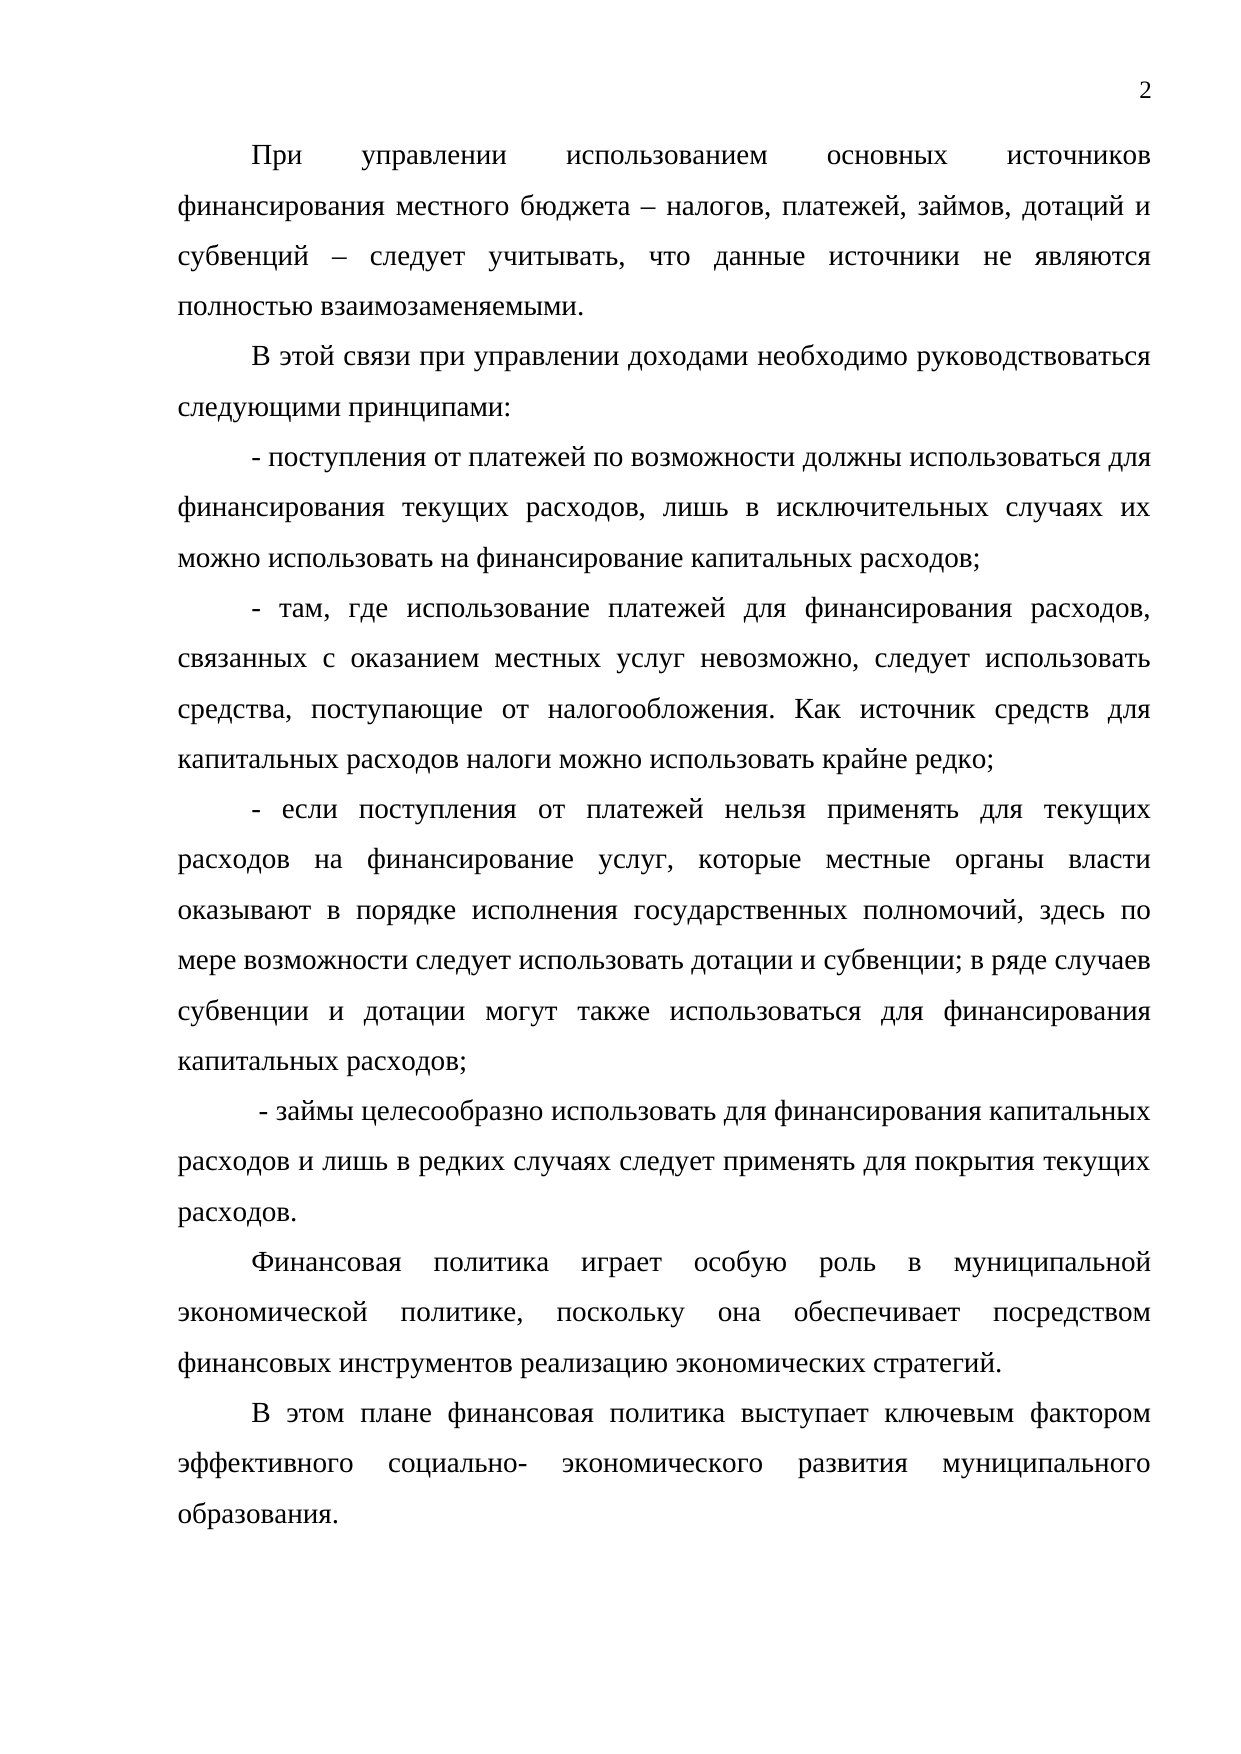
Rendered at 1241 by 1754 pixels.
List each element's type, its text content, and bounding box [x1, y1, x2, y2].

text В этом плане финансовая политика выступает ключевым фактором эффективного социально- экономического развития муниципального образования. [177, 1395, 1152, 1529]
text Финансовая политика играет особую роль в муниципальной экономической политике, поскольку она обеспечивает посредством финансовых инструментов реализацию экономических стратегий. [177, 1244, 1152, 1378]
text - поступления от платежей по возможности должны использоваться для финансирования текущих расходов, лишь в исключительных случаях их можно использовать на финансирование капитальных расходов; [177, 439, 1152, 573]
text В этой связи при управлении доходами необходимо руководствоваться следующими принципами: [177, 338, 1152, 422]
text - там, где использование платежей для финансирования расходов, связанных с оказанием местных услуг невозможно, следует использовать средства, поступающие от налогообложения. Как источник средств для капитальных расходов налоги можно использовать крайне редко; [177, 590, 1152, 774]
text При управлении использованием основных источников финансирования местного бюджета – налогов, платежей, займов, дотаций и субвенций – следует учитывать, что данные источники не являются полностью взаимозаменяемыми. [177, 137, 1152, 322]
text - займы целесообразно использовать для финансирования капитальных расходов и лишь в редких случаях следует применять для покрытия текущих расходов. [177, 1093, 1152, 1227]
text - если поступления от платежей нельзя применять для текущих расходов на финансирование услуг, которые местные органы власти оказывают в порядке исполнения государственных полномочий, здесь по мере возможности следует использовать дотации и субвенции; в ряде случаев субвенции и дотации могут также использоваться для финансирования капитальных расходов; [177, 791, 1152, 1076]
